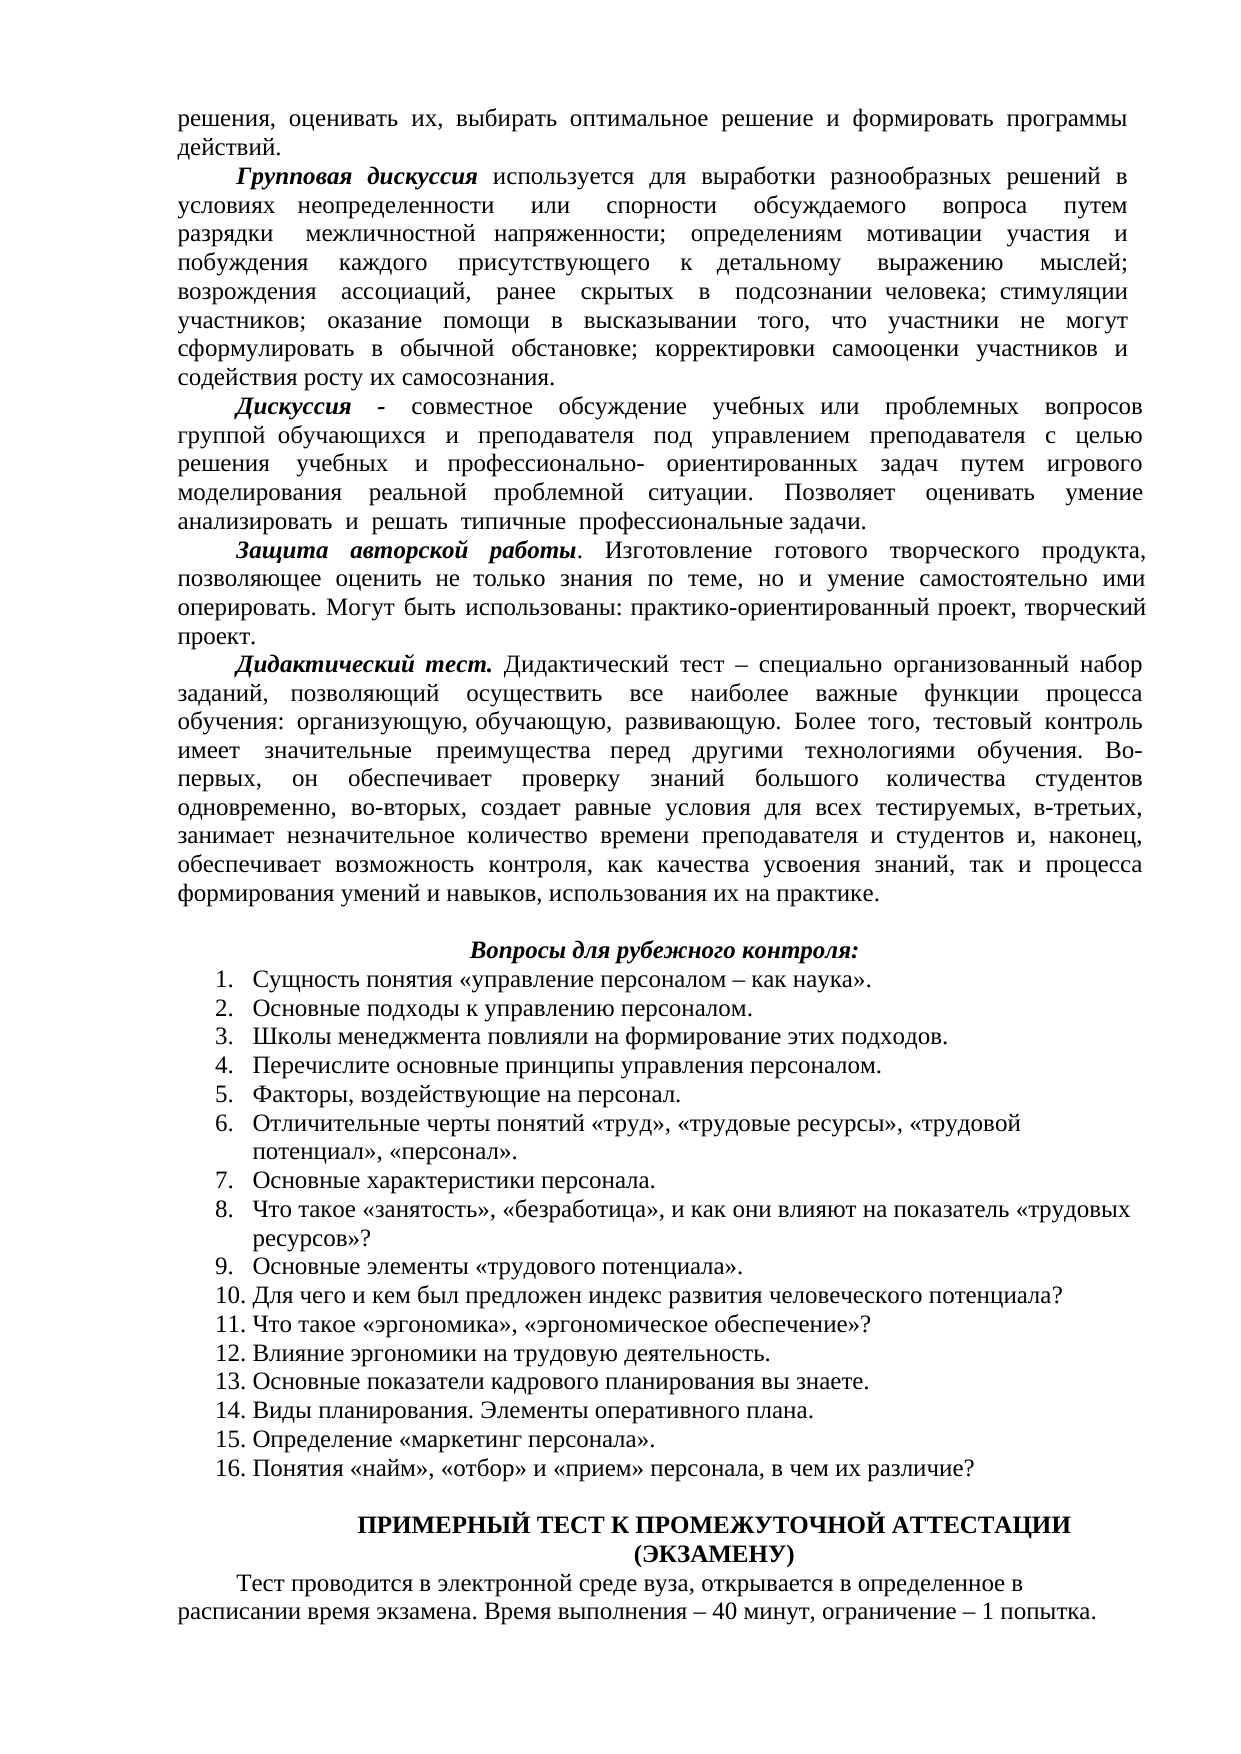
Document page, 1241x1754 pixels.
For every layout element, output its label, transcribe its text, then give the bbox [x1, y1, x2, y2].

list Школы менеджмента повлияли на формирование этих подходов. [215, 1021, 1152, 1050]
list Что такое «эргономика», «эргономическое обеспечение»? [215, 1309, 1152, 1338]
list Понятия «найм», «отбор» и «прием» персонала, в чем их различие? [215, 1453, 1152, 1481]
text Вопросы для рубежного контроля: [177, 935, 1152, 964]
list (ЭКЗАМЕНУ) [276, 1539, 1152, 1568]
list Факторы, воздействующие на персонал. [215, 1079, 1152, 1108]
text Дискуссия - совместное обсуждение учебных или проблемных вопросов группой обучающихся и преподавателя под управлением преподавателя с целью решения учебных и профессионально- ориентированных задач путем игрового моделирования реальной проблемной ситуации. Позволяет оценивать умение анализировать и решать типичные профессиональные задачи. [177, 391, 1143, 535]
list Отличительные черты понятий «труд», «трудовые ресурсы», «трудовой потенциал», «персонал». [215, 1108, 1152, 1165]
list Основные подходы к управлению персоналом. [215, 993, 1152, 1021]
list Виды планирования. Элементы оперативного плана. [215, 1395, 1152, 1424]
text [177, 103, 1127, 161]
list Перечислите основные принципы управления персоналом. [215, 1050, 1152, 1079]
text Дидактический тест. Дидактический тест – специально организованный набор заданий, позволяющий осуществить все наиболее важные функции процесса обучения: организующую, обучающую, развивающую. Более того, тестовый контроль имеет значительные преимущества перед другими технологиями обучения. Во- первых, он обеспечивает проверку знаний большого количества студентов одновременно, во-вторых, создает равные условия для всех тестируемых, в-третьих, занимает незначительное количество времени преподавателя и студентов и, наконец, обеспечивает возможность контроля, как качества усвоения знаний, так и процесса формирования умений и навыков, использования их на практике. [177, 650, 1143, 906]
list Что такое «занятость», «безработица», и как они влияют на показатель «трудовых ресурсов»? [215, 1194, 1152, 1251]
list Основные показатели кадрового планирования вы знаете. [215, 1366, 1152, 1395]
list Тест проводится в электронной среде вуза, открывается в определенное в расписании время экзамена. Время выполнения – 40 минут, ограничение – 1 попытка. [177, 1568, 1152, 1625]
list Основные характеристики персонала. [215, 1165, 1152, 1194]
text Групповая дискуссия используется для выработки разнообразных решений в условиях неопределенности или спорности обсуждаемого вопроса путем разрядки межличностной напряженности; определениям мотивации участия и побуждения каждого присутствующего к детальному выражению мыслей; возрождения ассоциаций, ранее скрытых в подсознании человека; стимуляции участников; оказание помощи в высказывании того, что участники не могут сформулировать в обычной обстановке; корректировки самооценки участников и содействия росту их самосознания. [177, 161, 1128, 391]
list Для чего и кем был предложен индекс развития человеческого потенциала? [215, 1280, 1152, 1309]
list Сущность понятия «управление персоналом – как наука». [215, 964, 1152, 993]
list Определение «маркетинг персонала». [215, 1424, 1152, 1453]
text Защита авторской работы. Изготовление готового творческого продукта, позволяющее оценить не только знания по теме, но и умение самостоятельно ими оперировать. Могут быть использованы: практико-ориентированный проект, творческий проект. [177, 535, 1146, 650]
list Влияние эргономики на трудовую деятельность. [215, 1338, 1152, 1366]
list ПРИМЕРНЫЙ ТЕСТ К ПРОМЕЖУТОЧНОЙ АТТЕСТАЦИИ [276, 1510, 1152, 1539]
list Основные элементы «трудового потенциала». [215, 1251, 1152, 1280]
